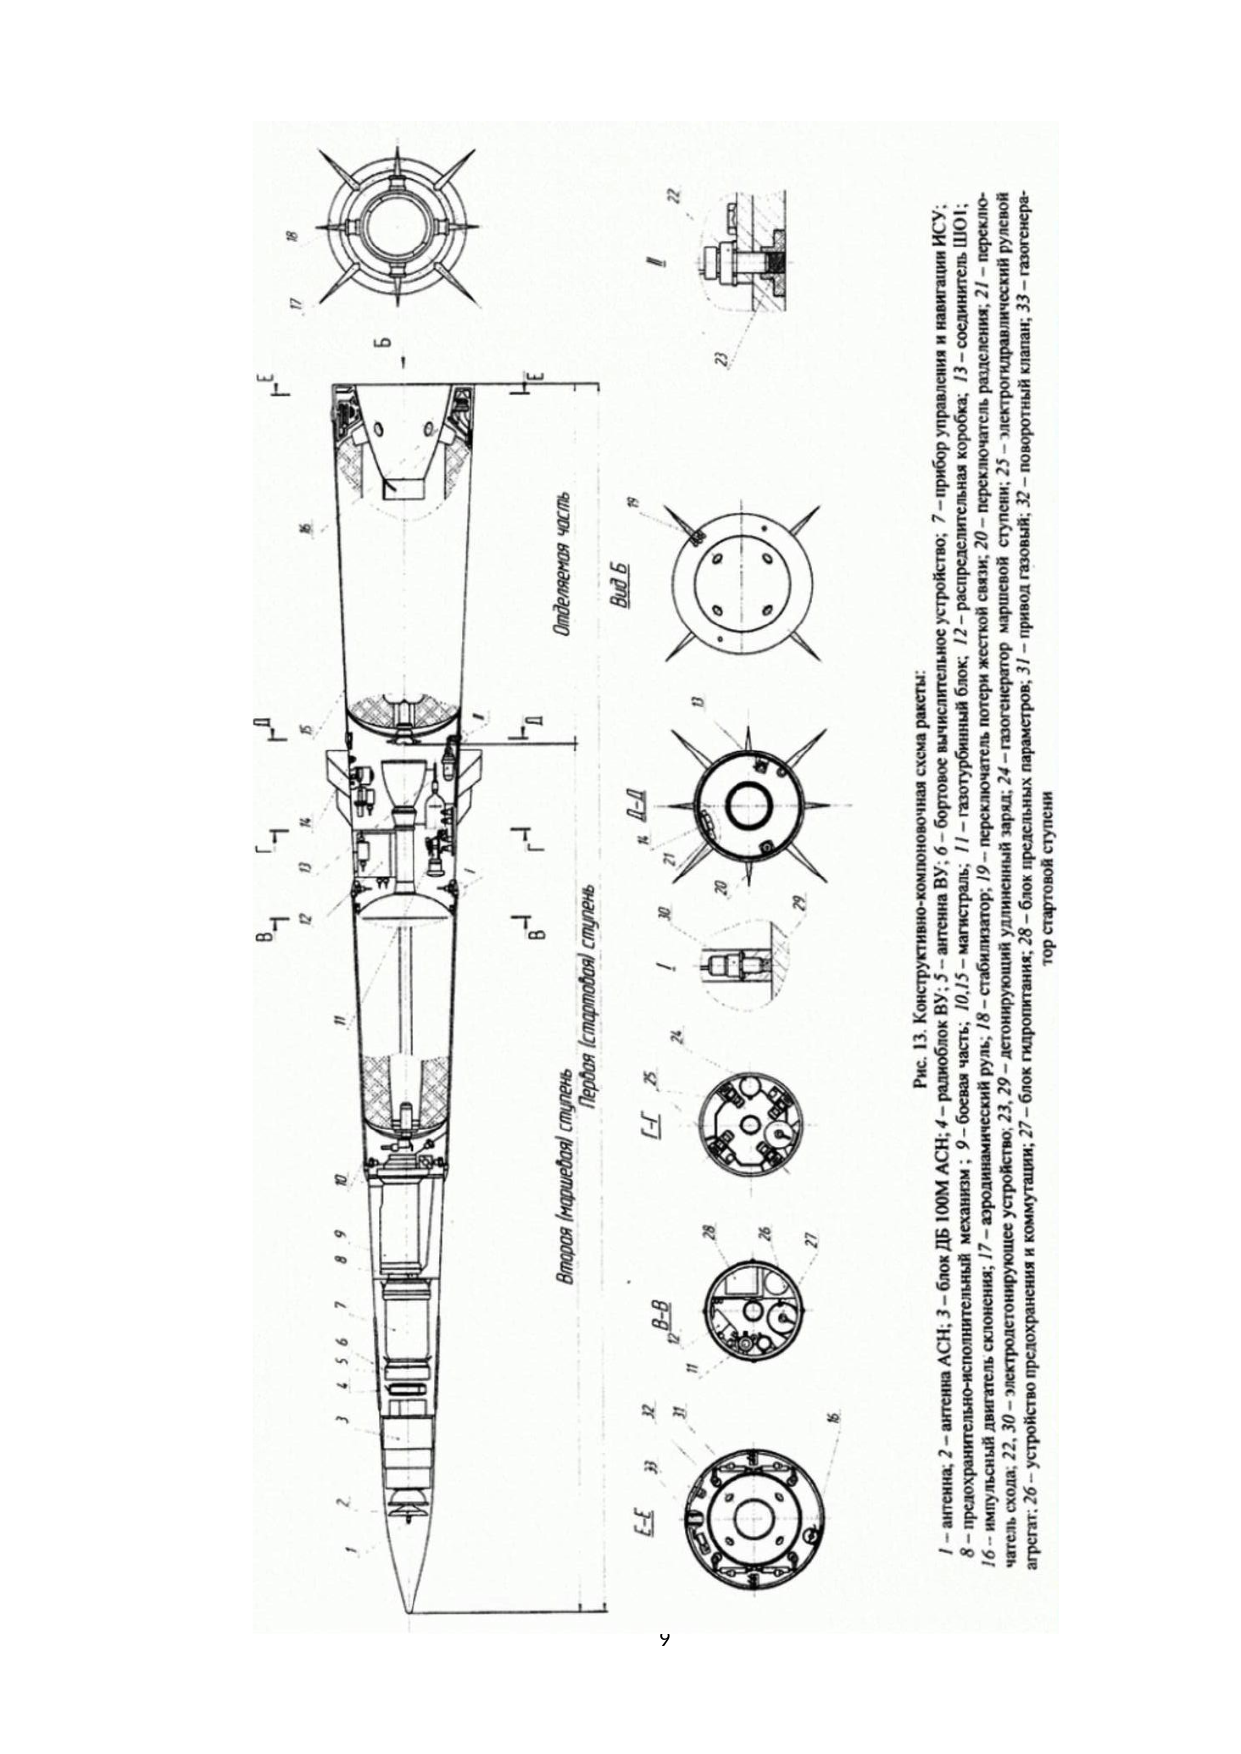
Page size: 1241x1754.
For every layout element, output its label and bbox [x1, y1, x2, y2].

picture [254, 122, 1058, 1633]
